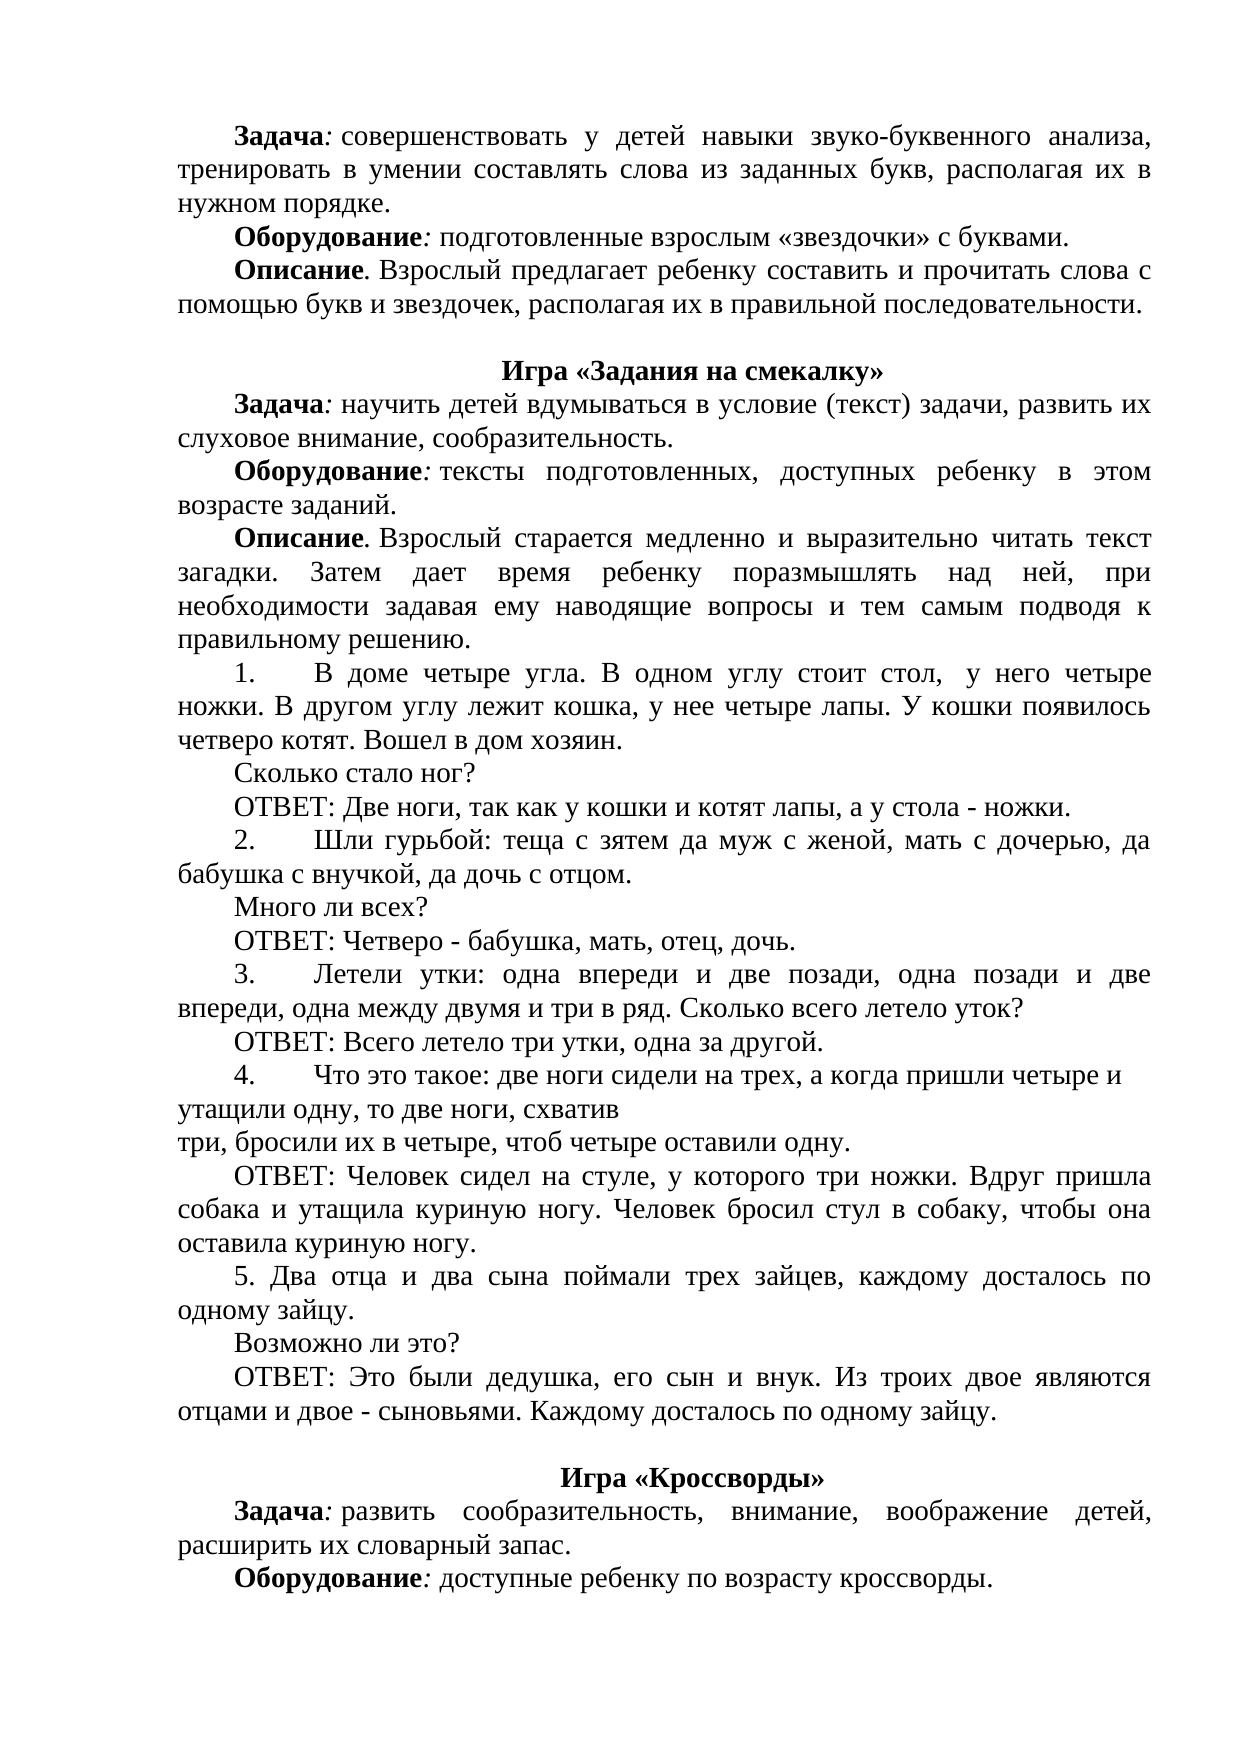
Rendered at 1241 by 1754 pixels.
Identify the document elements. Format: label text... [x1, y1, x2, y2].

text Оборудование: доступные ребенку по возрасту кроссворды. [177, 1560, 1152, 1594]
text Оборудование: тексты подготовленных, доступных ребенку в этом возрасте заданий. [177, 453, 1152, 521]
text Много ли всех? [177, 889, 1152, 923]
text 5. Два отца и два сына поймали трех зайцев, каждому досталось по одному зайцу. [177, 1258, 1152, 1326]
text Игра «Кроссворды» [177, 1460, 1152, 1493]
text ОТВЕТ: Две ноги, так как у кошки и котят лапы, а у стола - ножки. [177, 789, 1152, 822]
text Оборудование: подготовленные взрослым «звездочки» с буквами. [177, 219, 1152, 252]
text Сколько стало ног? [177, 755, 1152, 789]
text ОТВЕТ: Всего летело три утки, одна за другой. [177, 1024, 1152, 1057]
text ОТВЕТ: Это были дедушка, его сын и внук. Из троих двое являются отцами и двое - сыновьями. Каждому досталось по одному зайцу. [177, 1359, 1152, 1426]
text Игра «Задания на смекалку» [177, 353, 1152, 386]
text Задача: совершенствовать у детей навыки звуко-буквенного анализа, тренировать в умении составлять слова из заданных букв, располагая их в нужном порядке. [177, 118, 1152, 219]
text Возможно ли это? [177, 1326, 1152, 1359]
text 4. Что это такое: две ноги сидели на трех, а когда пришли четыре и утащили одну, то две ноги, схватив три, бросили их в четыре, чтоб четыре оставили одну. [177, 1057, 1152, 1158]
text ОТВЕТ: Четверо - бабушка, мать, отец, дочь. [177, 923, 1152, 957]
text 1. В доме четыре угла. В одном углу стоит стол, у него четыре ножки. В другом углу лежит кошка, у нее четыре лапы. У кошки появилось четверо котят. Вошел в дом хозяин. [177, 655, 1152, 755]
text Задача: научить детей вдумываться в условие (текст) задачи, развить их слуховое внимание, сообразительность. [177, 386, 1152, 453]
text 2. Шли гурьбой: теща с зятем да муж с женой, мать с дочерью, да бабушка с внучкой, да дочь с отцом. [177, 822, 1152, 889]
text Задача: развить сообразительность, внимание, воображение детей, расширить их словарный запас. [177, 1493, 1152, 1560]
text Описание. Взрослый предлагает ребенку составить и прочитать слова с помощью букв и звездочек, располагая их в правильной последовательности. [177, 252, 1152, 319]
text 3. Летели утки: одна впереди и две позади, одна позади и две впереди, одна между двумя и три в ряд. Сколько всего летело уток? [177, 957, 1152, 1024]
text ОТВЕТ: Человек сидел на стуле, у которого три ножки. Вдруг пришла собака и утащила куриную ногу. Человек бросил стул в собаку, чтобы она оставила куриную ногу. [177, 1158, 1152, 1258]
text Описание. Взрослый старается медленно и выразительно читать текст загадки. Затем дает время ребенку поразмышлять над ней, при необходимости задавая ему наводящие вопросы и тем самым подводя к правильному решению. [177, 521, 1152, 655]
